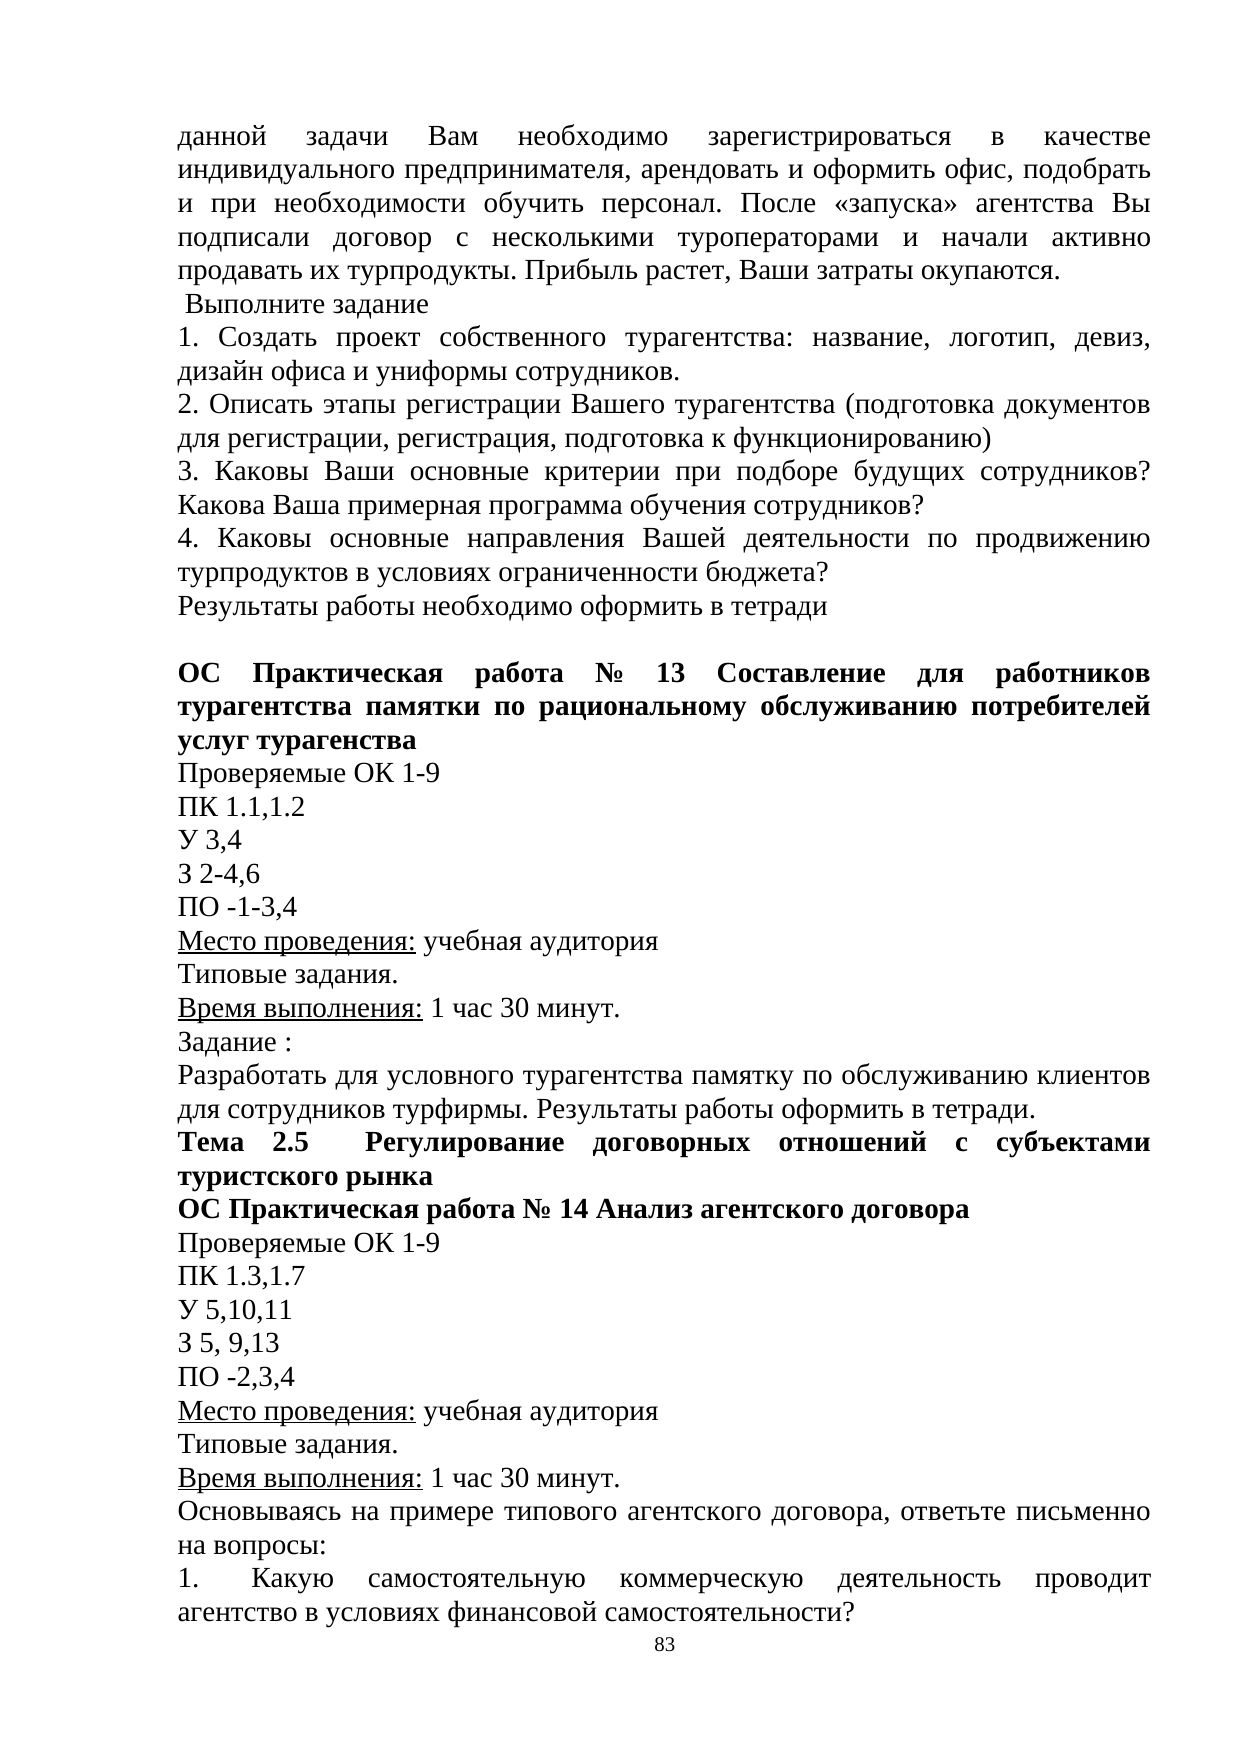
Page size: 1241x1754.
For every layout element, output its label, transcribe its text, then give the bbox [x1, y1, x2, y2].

text 2. Описать этапы регистрации Вашего турагентства (подготовка документов для регистрации, регистрация, подготовка к функционированию) [177, 386, 1152, 453]
text З 2-4,6 [177, 856, 1152, 889]
text 3. Каковы Ваши основные критерии при подборе будущих сотрудников? Какова Ваша примерная программа обучения сотрудников? [177, 453, 1152, 521]
text Проверяемые ОК 1-9 [177, 1225, 1152, 1258]
text ОС Практическая работа № 13 Составление для работников турагентства памятки по рациональному обслуживанию потребителей услуг турагенства [177, 655, 1152, 755]
text У 5,10,11 [177, 1292, 1152, 1326]
text Разработать для условного турагентства памятку по обслуживанию клиентов для сотрудников турфирмы. Результаты работы оформить в тетради. [177, 1057, 1152, 1124]
text 1. Какую самостоятельную коммерческую деятельность проводит агентство в условиях финансовой самостоятельности? [177, 1560, 1152, 1627]
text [177, 118, 1152, 286]
text Типовые задания. [177, 1426, 1152, 1460]
text Время выполнения: 1 час 30 минут. [177, 1460, 1152, 1493]
text Выполните задание [177, 286, 1152, 319]
text Место проведения: учебная аудитория [177, 1393, 1152, 1426]
text Проверяемые ОК 1-9 [177, 755, 1152, 789]
text ПО -1-3,4 [177, 889, 1152, 923]
text Тема 2.5 Регулирование договорных отношений с субъектами туристского рынка [177, 1124, 1152, 1191]
text ПО -2,3,4 [177, 1359, 1152, 1393]
text Результаты работы необходимо оформить в тетради [177, 588, 1152, 621]
text Место проведения: учебная аудитория [177, 923, 1152, 957]
text ПК 1.3,1.7 [177, 1258, 1152, 1292]
text ОС Практическая работа № 14 Анализ агентского договора [177, 1191, 1152, 1225]
text Типовые задания. [177, 957, 1152, 990]
text Задание : [177, 1024, 1152, 1057]
text Время выполнения: 1 час 30 минут. [177, 990, 1152, 1024]
text З 5, 9,13 [177, 1326, 1152, 1359]
text У 3,4 [177, 822, 1152, 856]
text 1. Создать проект собственного турагентства: название, логотип, девиз, дизайн офиса и униформы сотрудников. [177, 319, 1152, 386]
text Основываясь на примере типового агентского договора, ответьте письменно на вопросы: [177, 1493, 1152, 1560]
text ПК 1.1,1.2 [177, 789, 1152, 822]
text 4. Каковы основные направления Вашей деятельности по продвижению турпродуктов в условиях ограниченности бюджета? [177, 521, 1152, 588]
